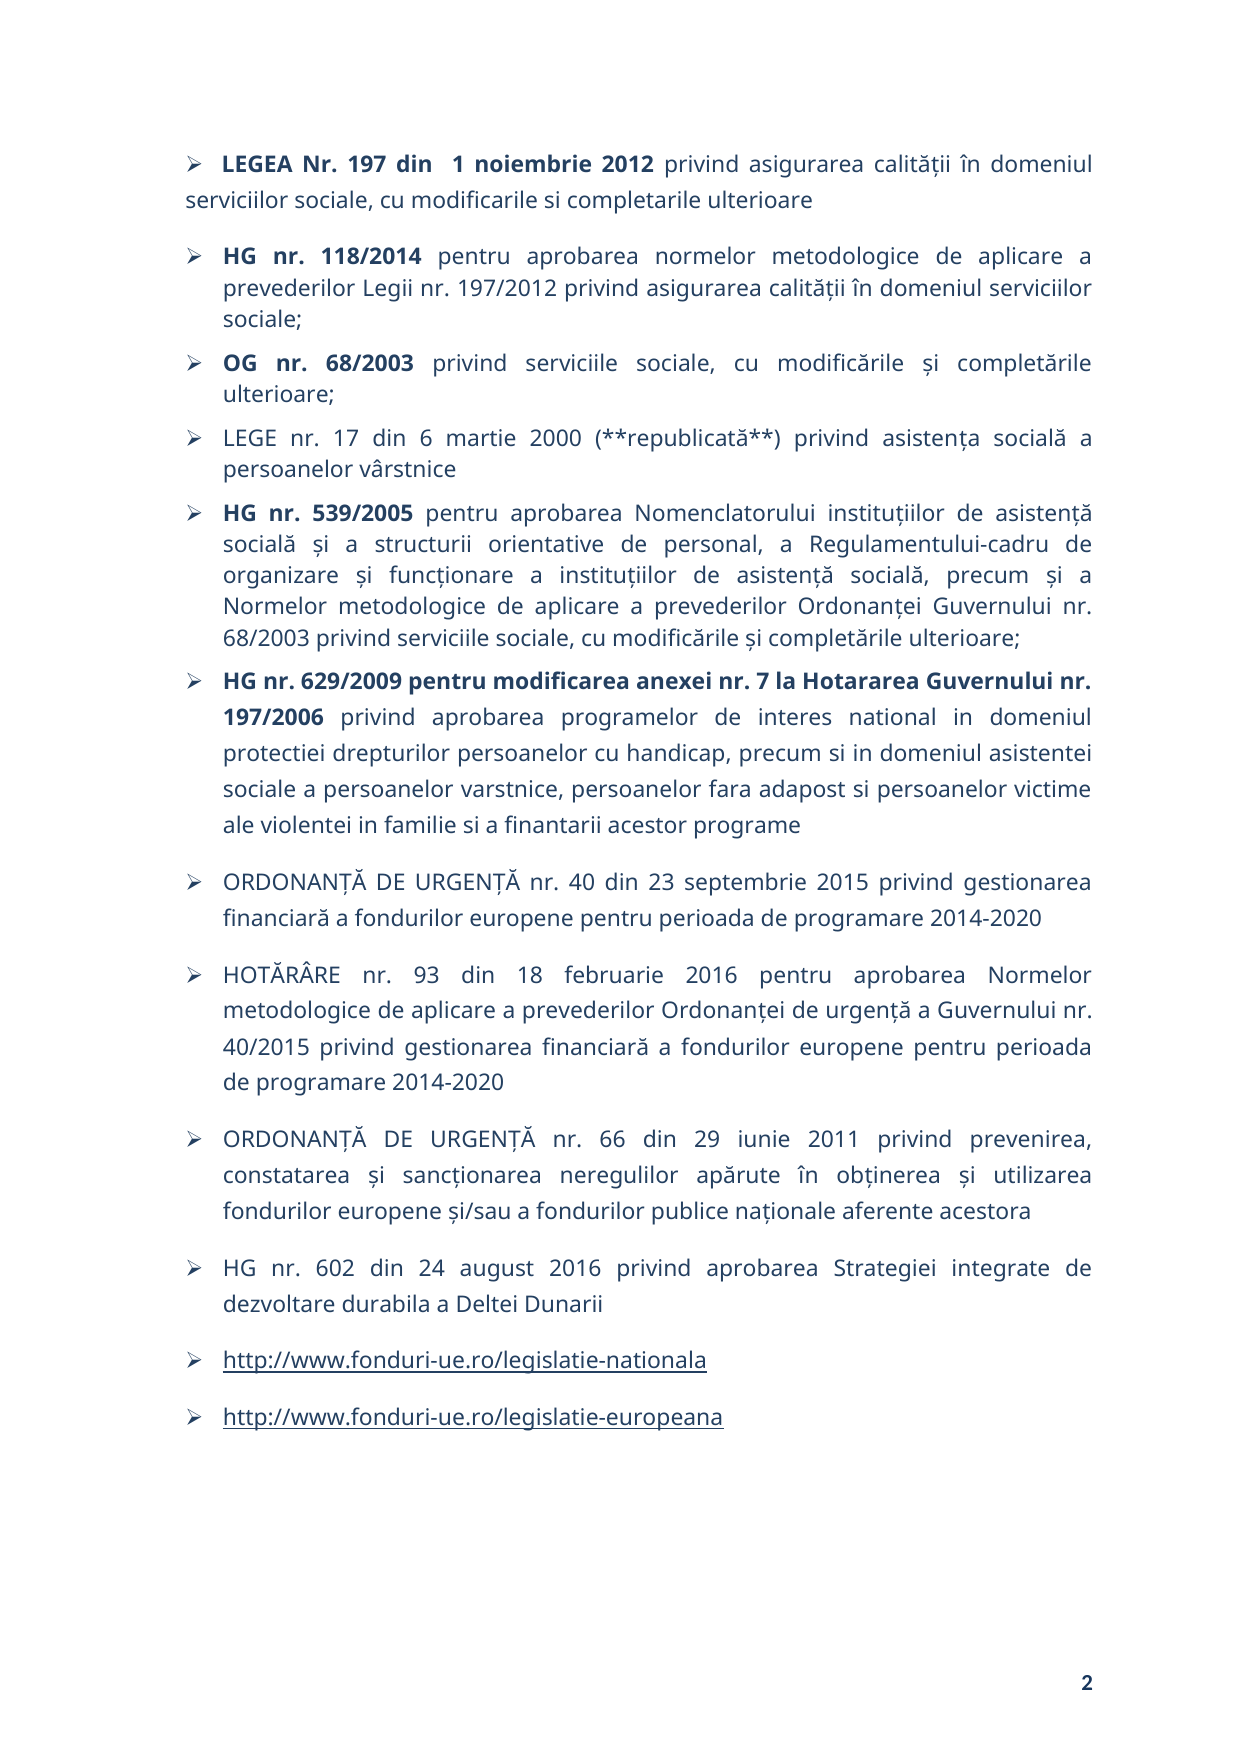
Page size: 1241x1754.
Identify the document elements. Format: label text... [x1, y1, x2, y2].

list HG nr. 602 din 24 august 2016 privind aprobarea Strategiei integrate de dezvoltare durabila a Deltei Dunarii [185, 1252, 1093, 1319]
list HG nr. 539/2005 pentru aprobarea Nomenclatorului instituţiilor de asistenţă socială şi a structurii orientative de personal, a Regulamentului-cadru de organizare şi funcţionare a instituţiilor de asistenţă socială, precum şi a Normelor metodologice de aplicare a prevederilor Ordonanţei Guvernului nr. 68/2003 privind serviciile sociale, cu modificările și completările ulterioare; [185, 497, 1093, 653]
list LEGE nr. 17 din 6 martie 2000 (**republicată**) privind asistenţa socială a persoanelor vârstnice [185, 422, 1093, 484]
list OG nr. 68/2003 privind serviciile sociale, cu modificările și completările ulterioare; [185, 347, 1093, 409]
list LEGEA Nr. 197 din 1 noiembrie 2012 privind asigurarea calităţii în domeniul serviciilor sociale, cu modificarile si completarile ulterioare [185, 148, 1093, 215]
list ORDONANŢĂ DE URGENŢĂ nr. 66 din 29 iunie 2011 privind prevenirea, constatarea şi sancţionarea neregulilor apărute în obţinerea şi utilizarea fondurilor europene şi/sau a fondurilor publice naţionale aferente acestora [185, 1123, 1093, 1226]
list HOTĂRÂRE nr. 93 din 18 februarie 2016 pentru aprobarea Normelor metodologice de aplicare a prevederilor Ordonanţei de urgenţă a Guvernului nr. 40/2015 privind gestionarea financiară a fondurilor europene pentru perioada de programare 2014-2020 [185, 958, 1093, 1098]
list HG nr. 629/2009 pentru modificarea anexei nr. 7 la Hotararea Guvernului nr. 197/2006 privind aprobarea programelor de interes national in domeniul protectiei drepturilor persoanelor cu handicap, precum si in domeniul asistentei sociale a persoanelor varstnice, persoanelor fara adapost si persoanelor victime ale violentei in familie si a finantarii acestor programe [185, 665, 1093, 840]
list HG nr. 118/2014 pentru aprobarea normelor metodologice de aplicare a prevederilor Legii nr. 197/2012 privind asigurarea calității în domeniul serviciilor sociale; [185, 240, 1093, 334]
list http://www.fonduri-ue.ro/legislatie-europeana [185, 1401, 1093, 1432]
list http://www.fonduri-ue.ro/legislatie-nationala [185, 1344, 1093, 1376]
list ORDONANŢĂ DE URGENŢĂ nr. 40 din 23 septembrie 2015 privind gestionarea financiară a fondurilor europene pentru perioada de programare 2014-2020 [185, 866, 1093, 933]
